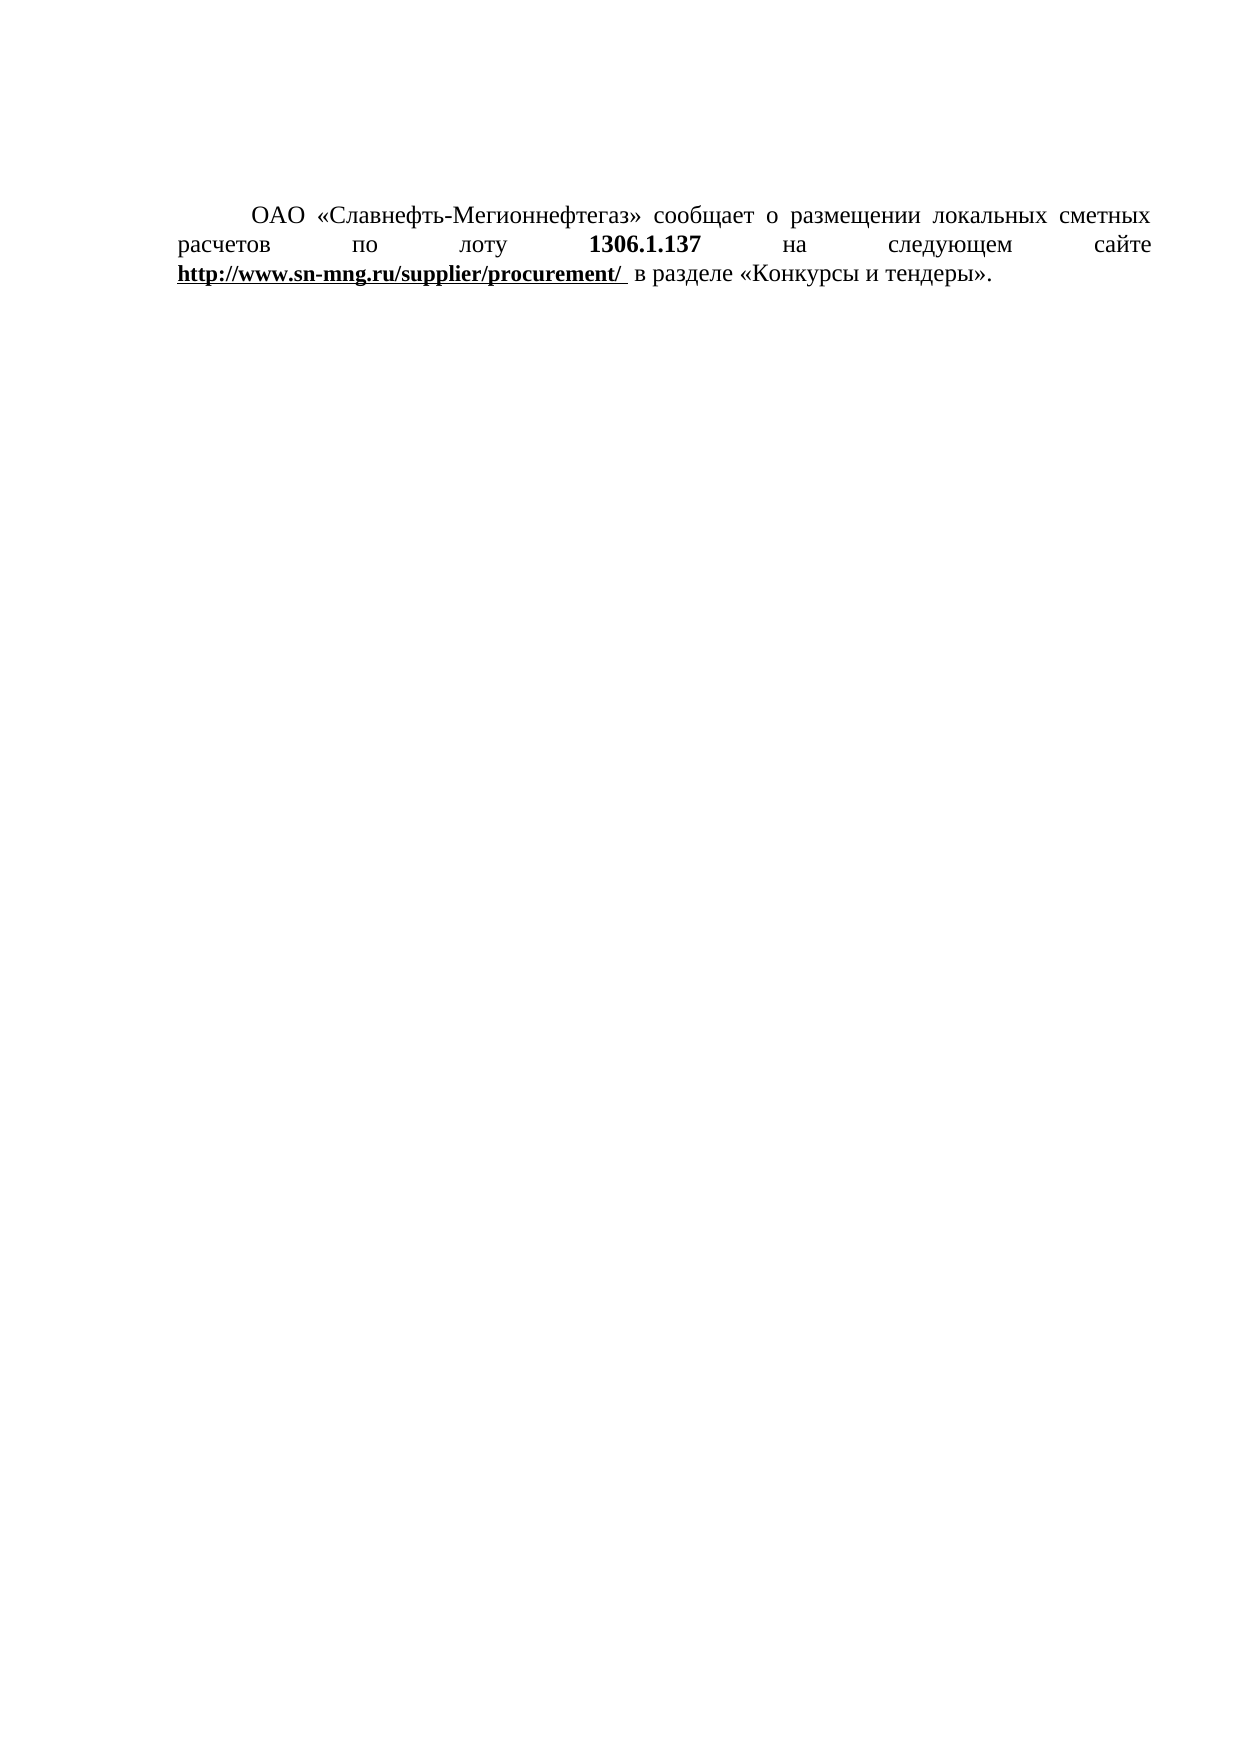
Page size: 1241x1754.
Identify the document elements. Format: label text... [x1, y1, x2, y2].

text ОАО «Славнефть-Мегионнефтегаз» сообщает о размещении локальных сметных расчетов по лоту 1306.1.137 на следующем сайте http://www.sn-mng.ru/supplier/procurement/ в разделе «Конкурсы и тендеры». [177, 201, 1152, 287]
